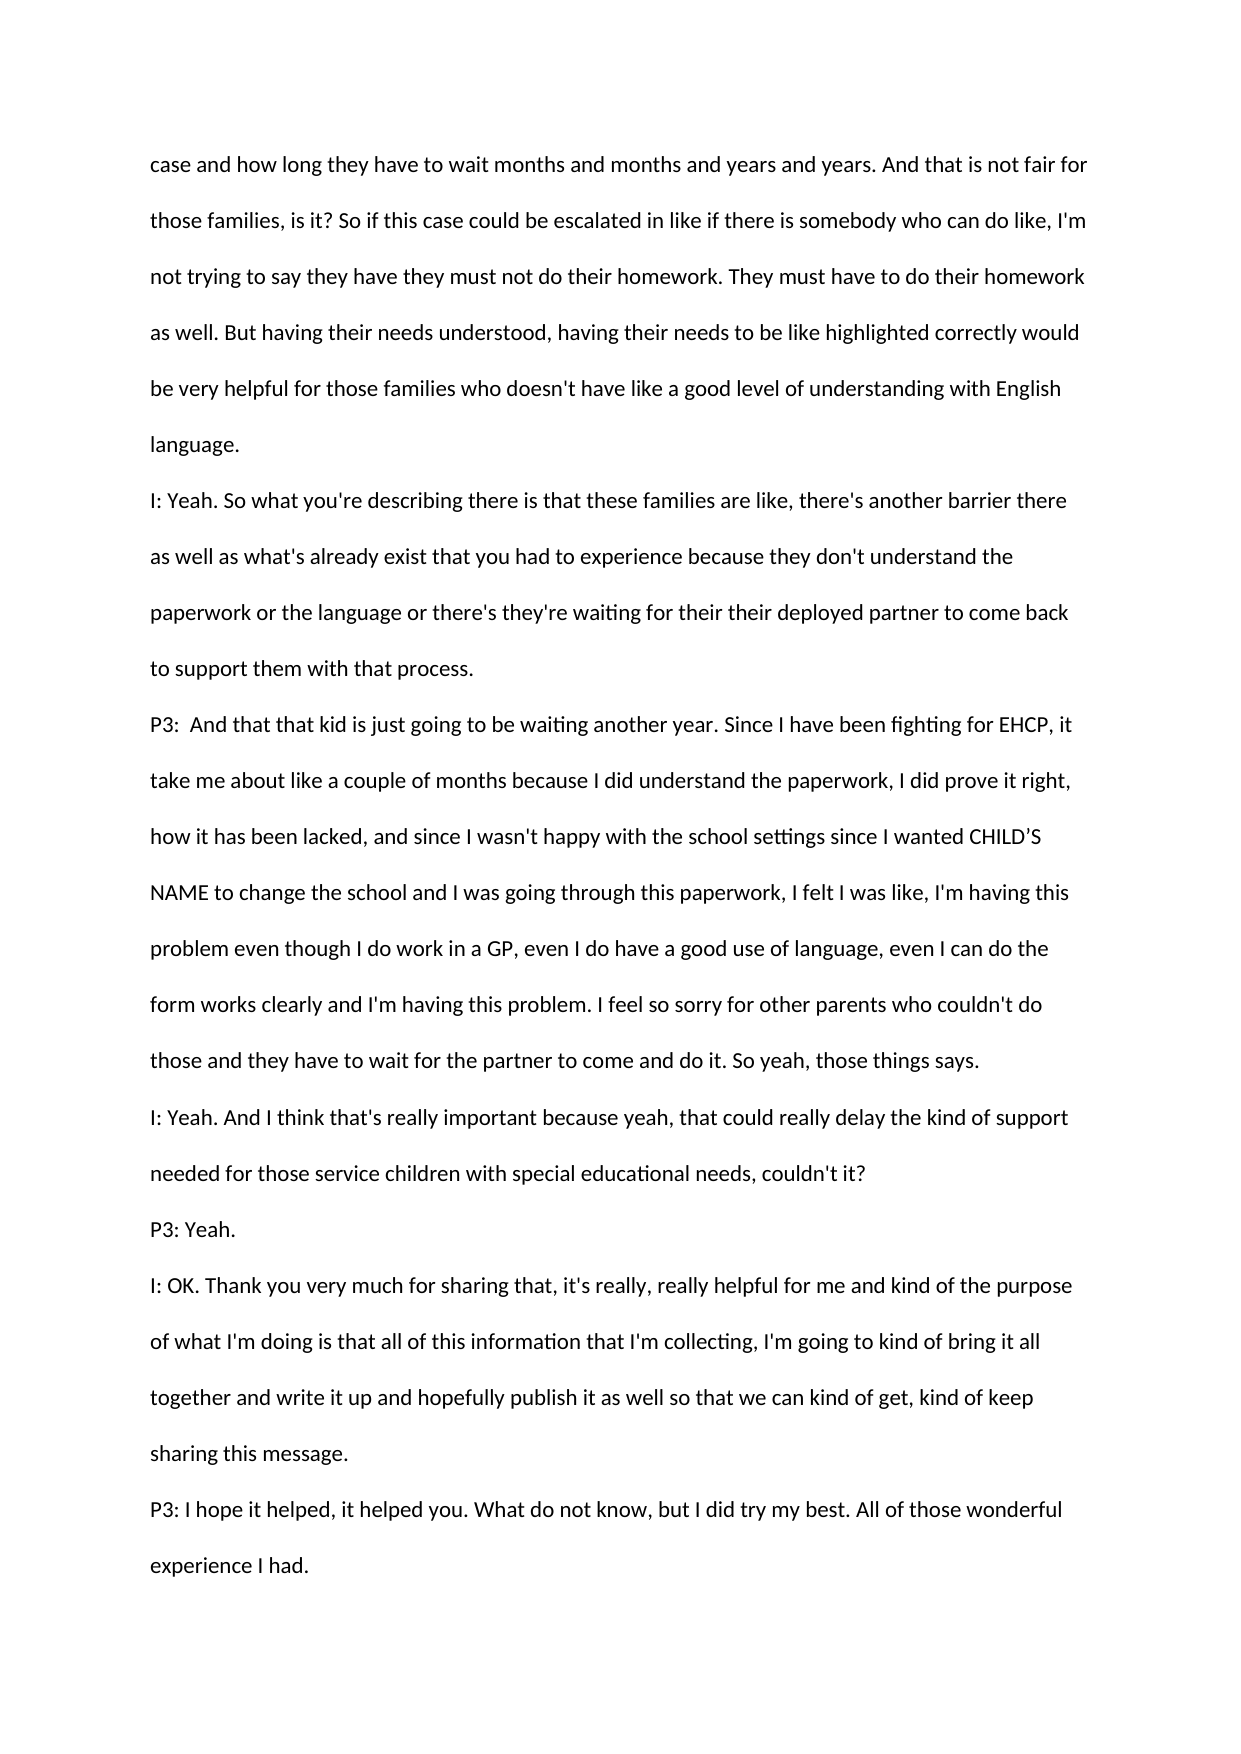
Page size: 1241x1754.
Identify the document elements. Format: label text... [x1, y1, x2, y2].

text P3: I hope it helped, it helped you. What do not know, but I did try my best. All of those wonderful experience I had. [150, 1495, 1090, 1579]
text P3: Yeah. [150, 1215, 1090, 1243]
text P3: And that that kid is just going to be waiting another year. Since I have been fighting for EHCP, it take me about like a couple of months because I did understand the paperwork, I did prove it right, how it has been lacked, and since I wasn't happy with the school settings since I wanted CHILD’S NAME to change the school and I was going through this paperwork, I felt I was like, I'm having this problem even though I do work in a GP, even I do have a good use of language, even I can do the form works clearly and I'm having this problem. I feel so sorry for other parents who couldn't do those and they have to wait for the partner to come and do it. So yeah, those things says. [150, 710, 1090, 1075]
text I: Yeah. So what you're describing there is that these families are like, there's another barrier there as well as what's already exist that you had to experience because they don't understand the paperwork or the language or there's they're waiting for their their deployed partner to come back to support them with that process. [150, 486, 1090, 682]
text I: Yeah. And I think that's really important because yeah, that could really delay the kind of support needed for those service children with special educational needs, couldn't it? [150, 1103, 1090, 1187]
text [150, 150, 1090, 458]
text I: OK. Thank you very much for sharing that, it's really, really helpful for me and kind of the purpose of what I'm doing is that all of this information that I'm collecting, I'm going to kind of bring it all together and write it up and hopefully publish it as well so that we can kind of get, kind of keep sharing this message. [150, 1271, 1090, 1467]
